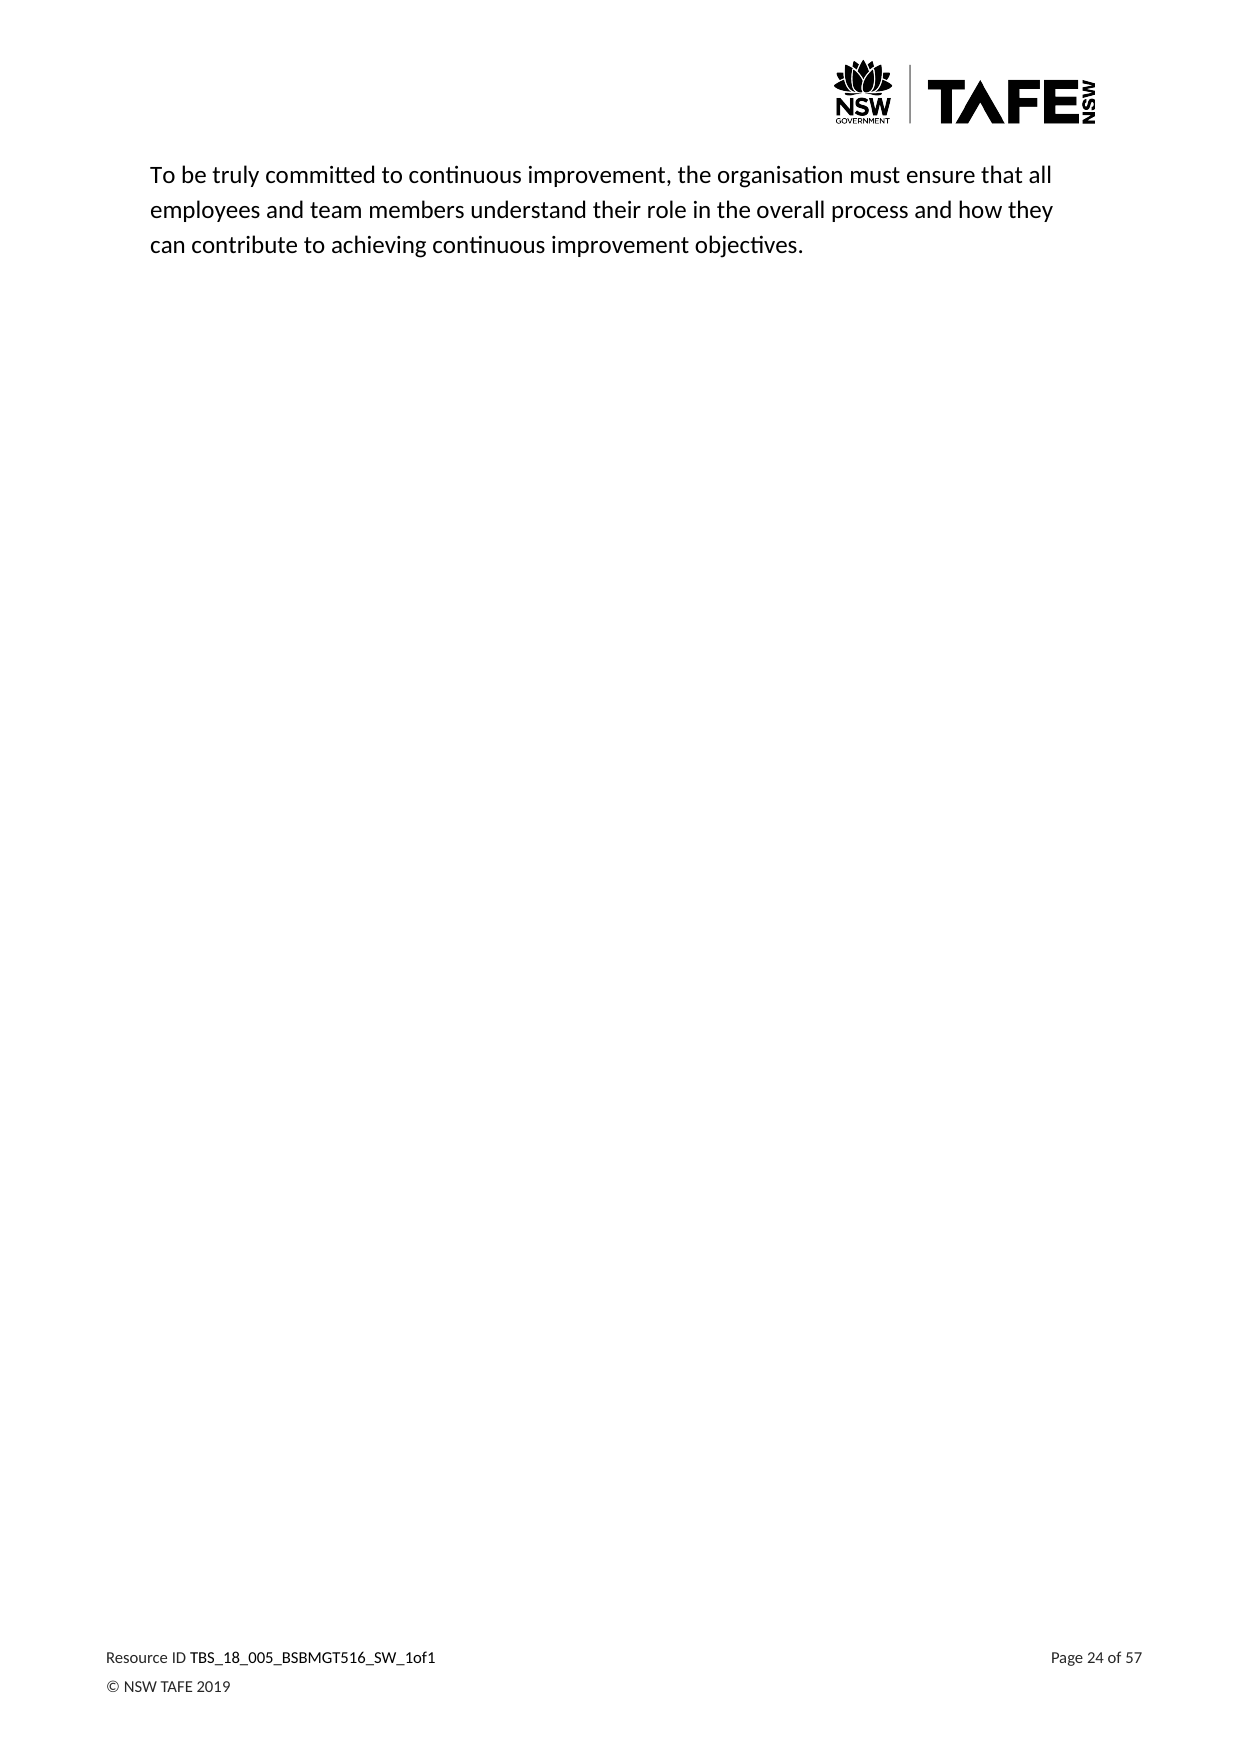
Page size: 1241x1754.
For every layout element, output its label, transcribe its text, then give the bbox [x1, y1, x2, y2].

picture [834, 59, 1095, 125]
text To be truly committed to continuous improvement, the organisation must ensure that all employees and team members understand their role in the overall process and how they can contribute to achieving continuous improvement objectives. [150, 159, 1090, 260]
